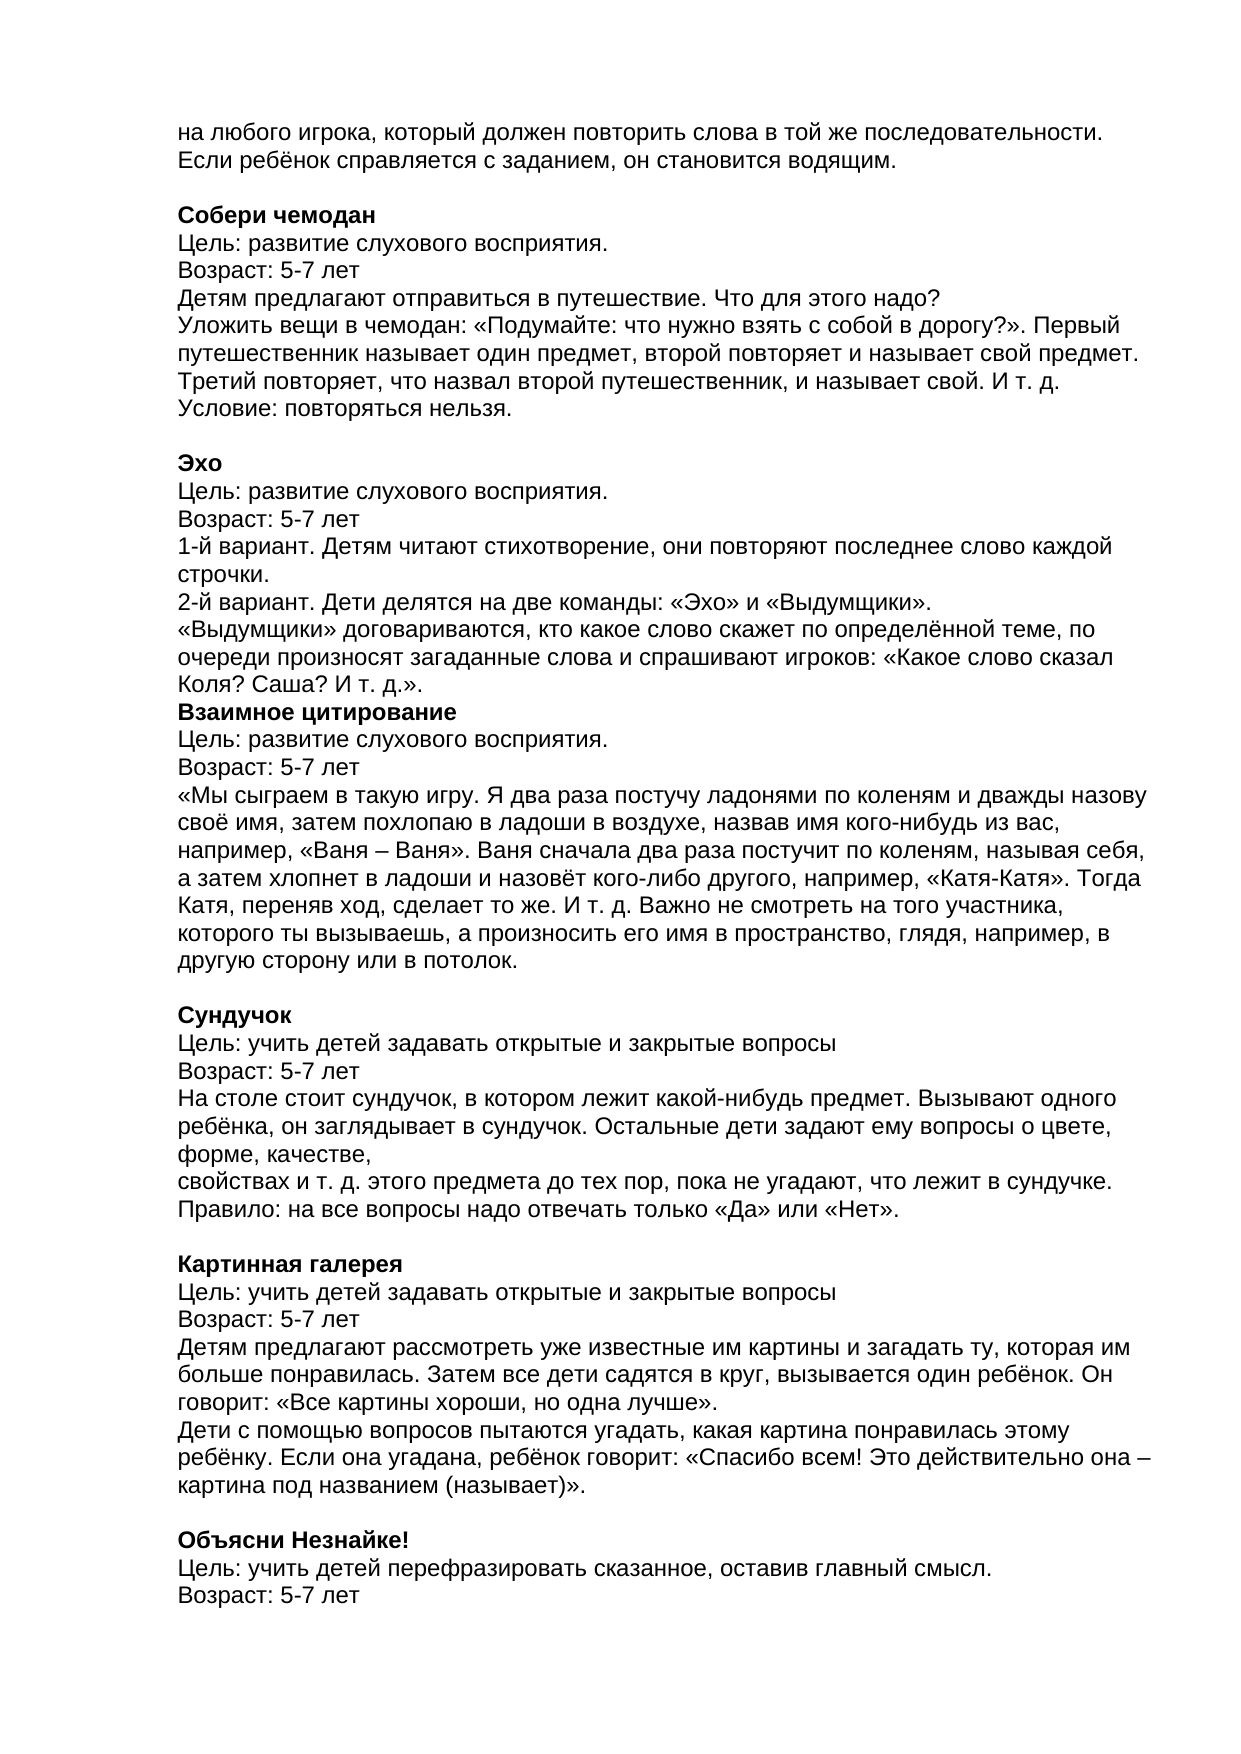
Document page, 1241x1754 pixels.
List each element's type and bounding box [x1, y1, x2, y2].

text [177, 118, 1152, 1609]
